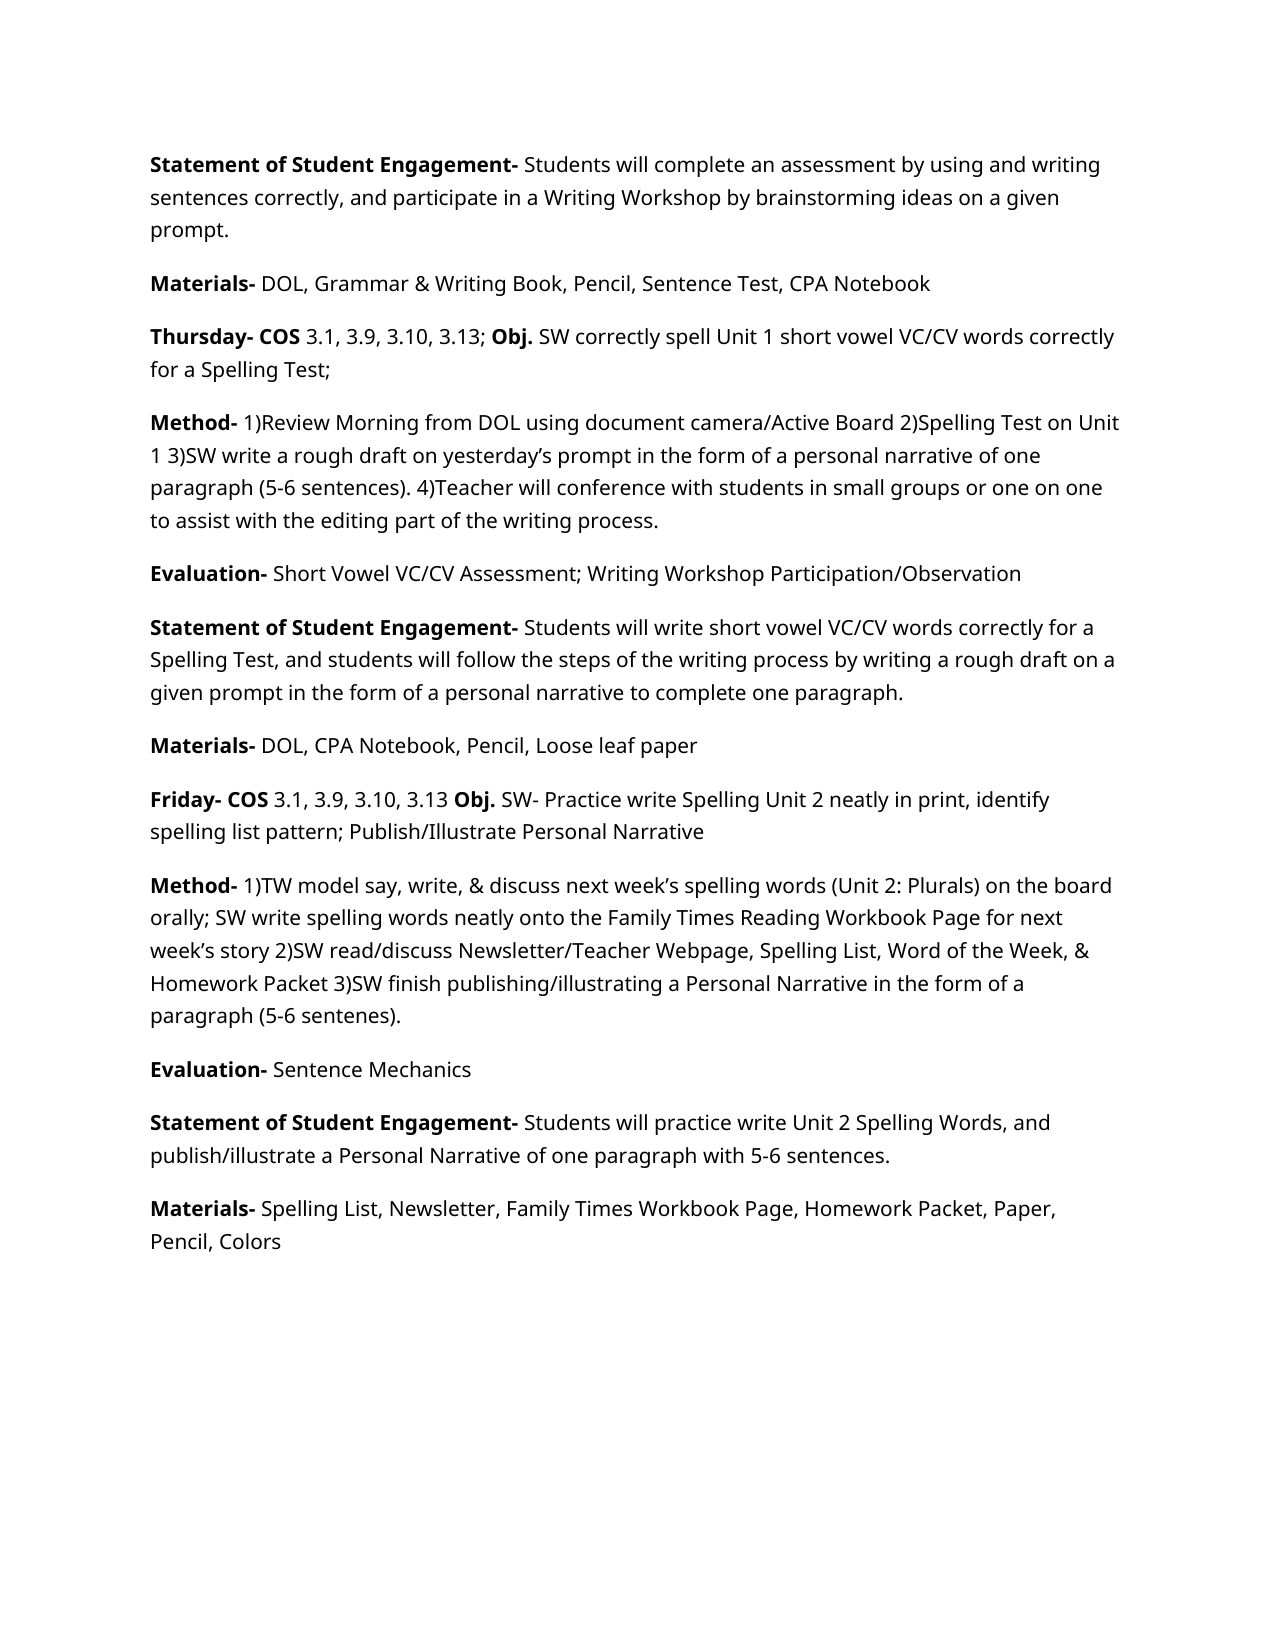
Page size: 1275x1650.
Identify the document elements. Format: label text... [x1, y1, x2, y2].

text Evaluation- Sentence Mechanics [150, 1055, 1125, 1083]
text Method- 1)Review Morning from DOL using document camera/Active Board 2)Spelling Test on Unit 1 3)SW write a rough draft on yesterday’s prompt in the form of a personal narrative of one paragraph (5-6 sentences). 4)Teacher will conference with students in small groups or one on one to assist with the editing part of the writing process. [150, 408, 1125, 534]
text Materials- DOL, Grammar & Writing Book, Pencil, Sentence Test, CPA Notebook [150, 269, 1125, 297]
text Thursday- COS 3.1, 3.9, 3.10, 3.13; Obj. SW correctly spell Unit 1 short vowel VC/CV words correctly for a Spelling Test; [150, 322, 1125, 383]
text Method- 1)TW model say, write, & discuss next week’s spelling words (Unit 2: Plurals) on the board orally; SW write spelling words neatly onto the Family Times Reading Workbook Page for next week’s story 2)SW read/discuss Newsletter/Teacher Webpage, Spelling List, Word of the Week, & Homework Packet 3)SW finish publishing/illustrating a Personal Narrative in the form of a paragraph (5-6 sentenes). [150, 871, 1125, 1030]
text Materials- DOL, CPA Notebook, Pencil, Loose leaf paper [150, 731, 1125, 760]
text Materials- Spelling List, Newsletter, Family Times Workbook Page, Homework Packet, Paper, Pencil, Colors [150, 1194, 1125, 1255]
text Friday- COS 3.1, 3.9, 3.10, 3.13 Obj. SW- Practice write Spelling Unit 2 neatly in print, identify spelling list pattern; Publish/Illustrate Personal Narrative [150, 785, 1125, 846]
text Evaluation- Short Vowel VC/CV Assessment; Writing Workshop Participation/Observation [150, 559, 1125, 588]
text Statement of Student Engagement- Students will complete an assessment by using and writing sentences correctly, and participate in a Writing Workshop by brainstorming ideas on a given prompt. [150, 150, 1125, 244]
text Statement of Student Engagement- Students will practice write Unit 2 Spelling Words, and publish/illustrate a Personal Narrative of one paragraph with 5-6 sentences. [150, 1108, 1125, 1169]
text Statement of Student Engagement- Students will write short vowel VC/CV words correctly for a Spelling Test, and students will follow the steps of the writing process by writing a rough draft on a given prompt in the form of a personal narrative to complete one paragraph. [150, 613, 1125, 706]
